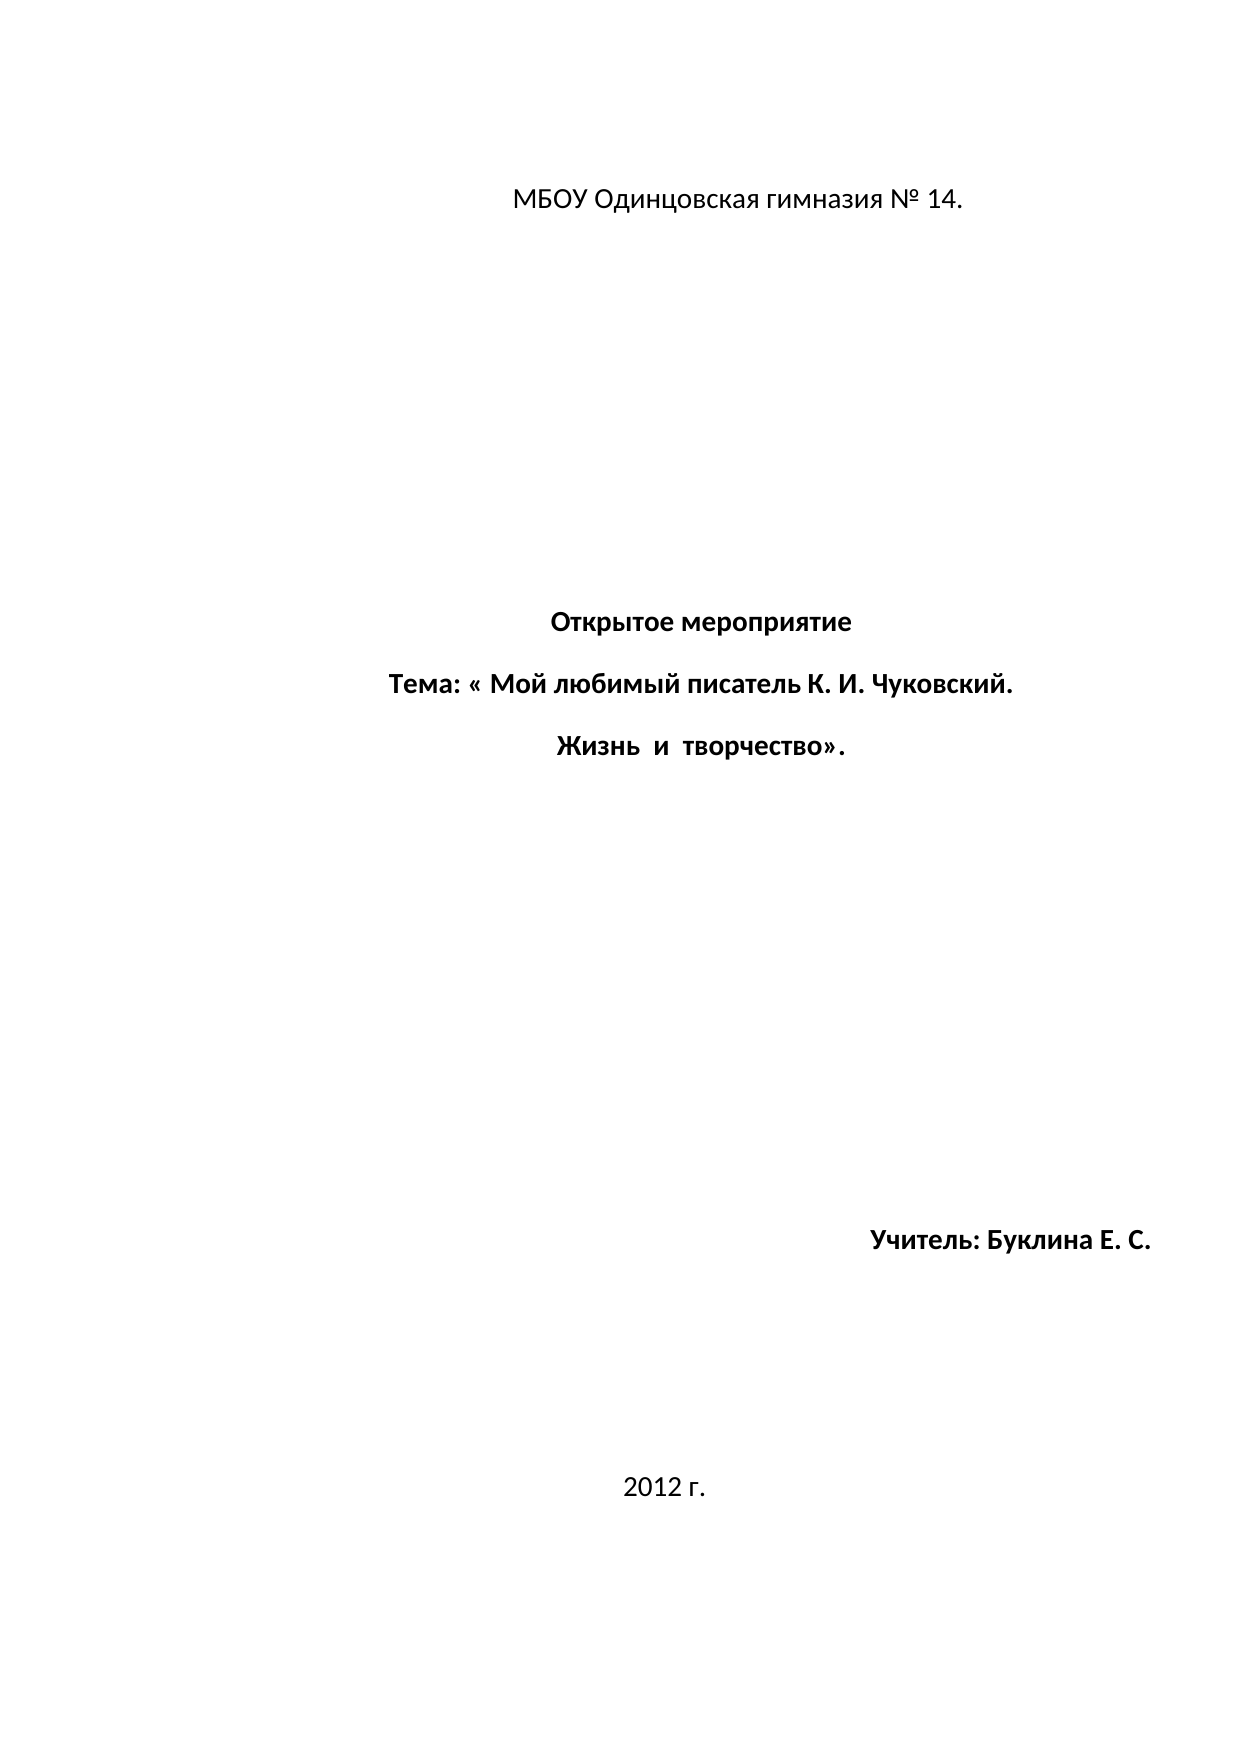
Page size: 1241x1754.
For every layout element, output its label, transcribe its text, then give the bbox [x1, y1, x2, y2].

text Учитель: Буклина Е. С. [177, 1221, 1152, 1257]
text Открытое мероприятие [177, 603, 1152, 639]
text Тема: « Мой любимый писатель К. И. Чуковский. [177, 665, 1152, 701]
text Жизнь и творчество». [177, 727, 1152, 763]
text МБОУ Одинцовская гимназия № 14. [324, 180, 1152, 216]
text 2012 г. [177, 1468, 1152, 1504]
